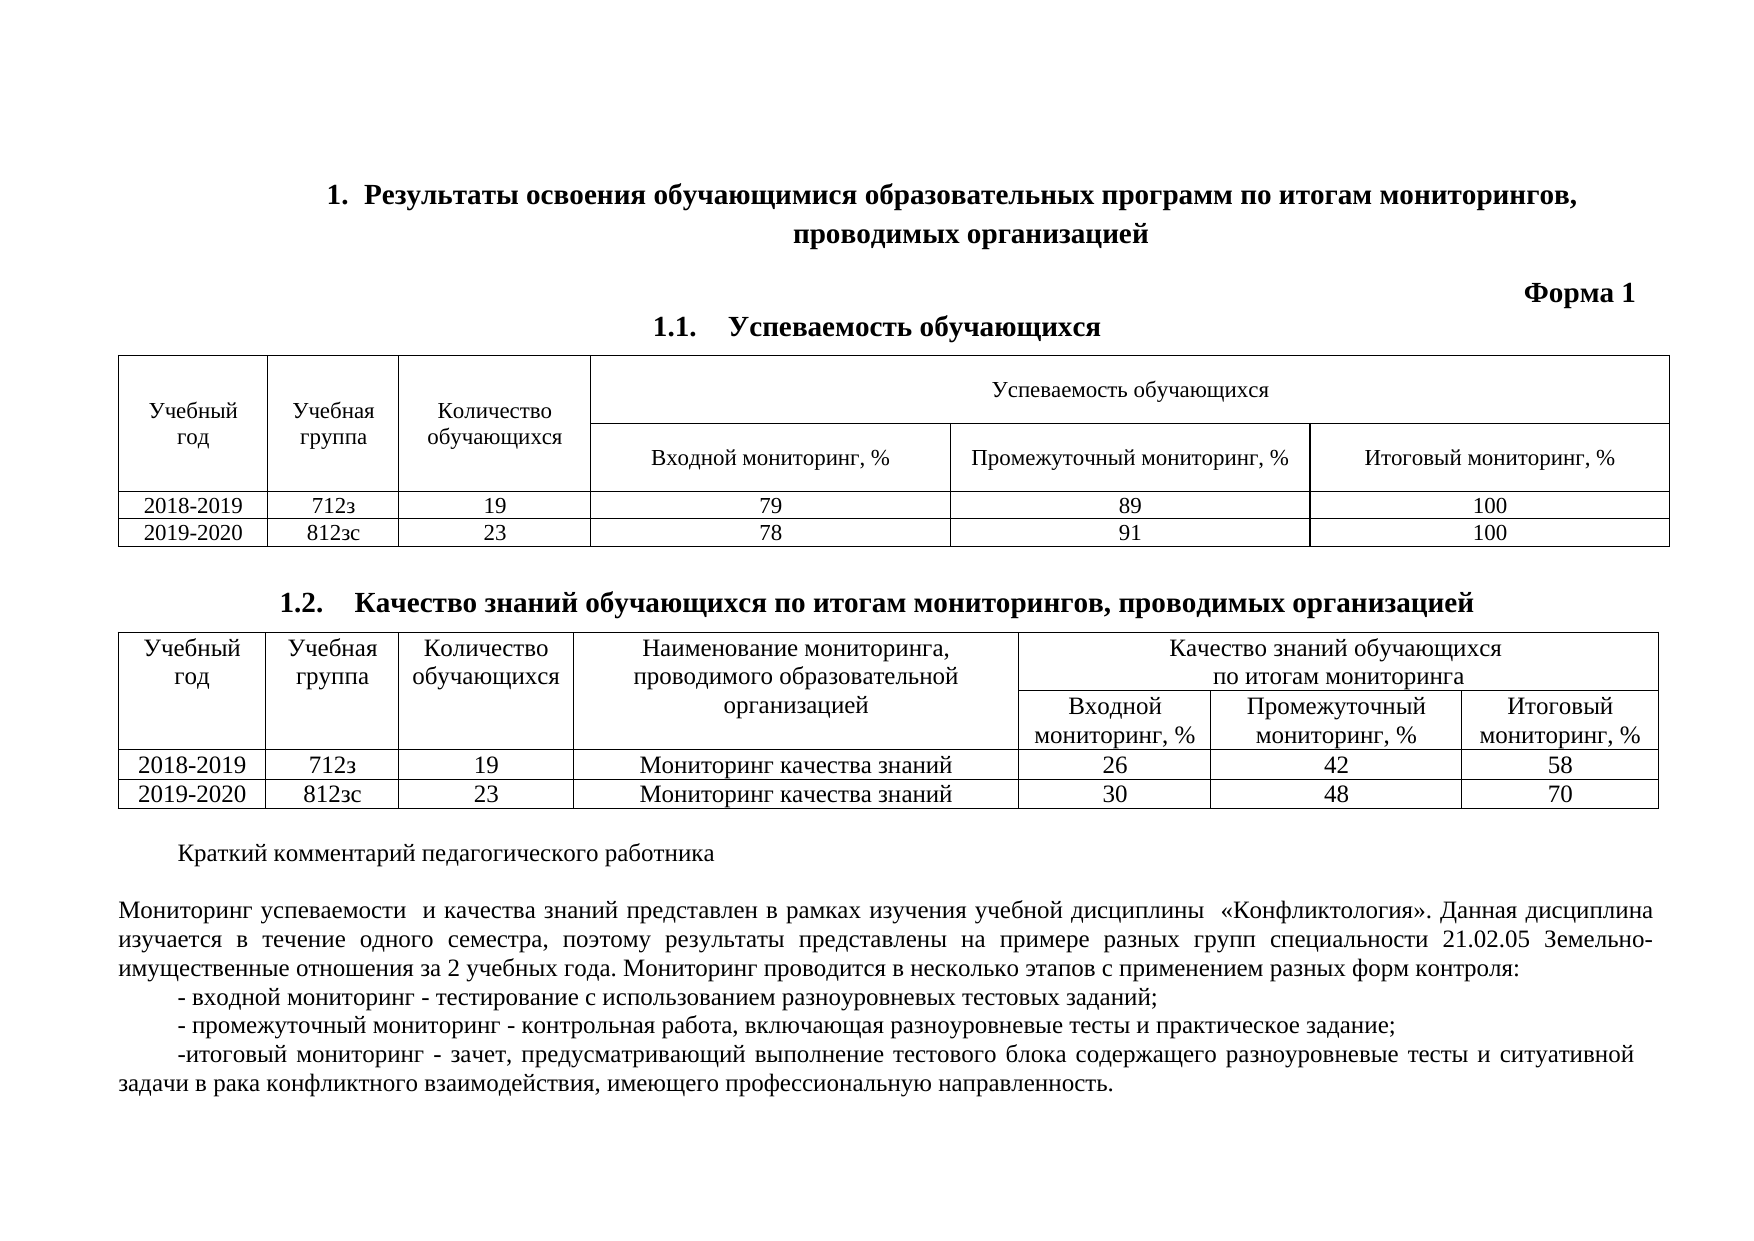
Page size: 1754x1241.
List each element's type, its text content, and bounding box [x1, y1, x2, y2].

table_cell 26 [1019, 750, 1210, 778]
table_header Учебный год [119, 633, 265, 749]
table_cell 70 [1462, 780, 1658, 808]
table_cell 712з [266, 750, 398, 778]
table_cell Мониторинг качества знаний [574, 750, 1018, 778]
list Успеваемость обучающихся [118, 309, 1636, 342]
text - входной мониторинг - тестирование с использованием разноуровневых тестовых заданий; [118, 982, 1636, 1011]
table_header Качество знаний обучающихся по итогам мониторинга [1019, 633, 1658, 690]
table_cell 58 [1462, 750, 1658, 778]
table_cell 2019-2020 [119, 519, 267, 546]
text - промежуточный мониторинг - контрольная работа, включающая разноуровневые тесты и практическое задание; [118, 1011, 1636, 1039]
table_header Успеваемость обучающихся [591, 356, 1669, 423]
table_cell 48 [1211, 780, 1461, 808]
table_cell 42 [1211, 750, 1461, 778]
table_cell 78 [591, 519, 950, 546]
table_header Наименование мониторинга, проводимого образовательной организацией [574, 633, 1018, 749]
table_header Учебный год [119, 356, 267, 491]
table_cell 23 [399, 780, 573, 808]
table_cell Входной мониторинг, % [1019, 691, 1210, 749]
table_cell Итоговый мониторинг, % [1462, 691, 1658, 749]
table_cell 2019-2020 [119, 780, 265, 808]
table_cell 100 [1311, 519, 1669, 546]
table_cell Мониторинг качества знаний [574, 780, 1018, 808]
list Результаты освоения обучающимися образовательных программ по итогам мониторингов, проводимых организацией [268, 177, 1636, 249]
table_cell 30 [1019, 780, 1210, 808]
table_cell Итоговый мониторинг, % [1311, 424, 1669, 491]
table_cell 19 [399, 492, 590, 518]
table_cell Промежуточный мониторинг, % [1211, 691, 1461, 749]
table_cell Входной мониторинг, % [591, 424, 950, 491]
table_cell 2018-2019 [119, 492, 267, 518]
table_cell 2018-2019 [119, 750, 265, 778]
table_cell 79 [591, 492, 950, 518]
table_cell 91 [951, 519, 1309, 546]
text -итоговый мониторинг - зачет, предусматривающий выполнение тестового блока содержащего разноуровневые тесты и ситуативной задачи в рака конфликтного взаимодействия, имеющего профессиональную направленность. [118, 1039, 1636, 1097]
table_cell 89 [951, 492, 1309, 518]
table_cell 19 [399, 750, 573, 778]
table_header Количество обучающихся [399, 356, 590, 491]
table_cell 812зс [268, 519, 398, 546]
table_cell 812зс [266, 780, 398, 808]
text Краткий комментарий педагогического работника [118, 838, 1636, 867]
table_cell Промежуточный мониторинг, % [951, 424, 1309, 491]
table_cell 23 [399, 519, 590, 546]
table_cell 100 [1311, 492, 1669, 518]
text Мониторинг успеваемости и качества знаний представлен в рамках изучения учебной дисциплины «Конфликтология». Данная дисциплина изучается в течение одного семестра, поэтому результаты представлены на примере разных групп специальности 21.02.05 Земельно-имущественные отношения за 2 учебных года. Мониторинг проводится в несколько этапов с применением разных форм контроля: [118, 896, 1655, 982]
table_cell 712з [268, 492, 398, 518]
table_header Количество обучающихся [399, 633, 573, 749]
text Форма 1 [165, 275, 1636, 309]
table_header Учебная группа [268, 356, 398, 491]
table_header Учебная группа [266, 633, 398, 749]
list Качество знаний обучающихся по итогам мониторингов, проводимых организацией [118, 586, 1636, 619]
